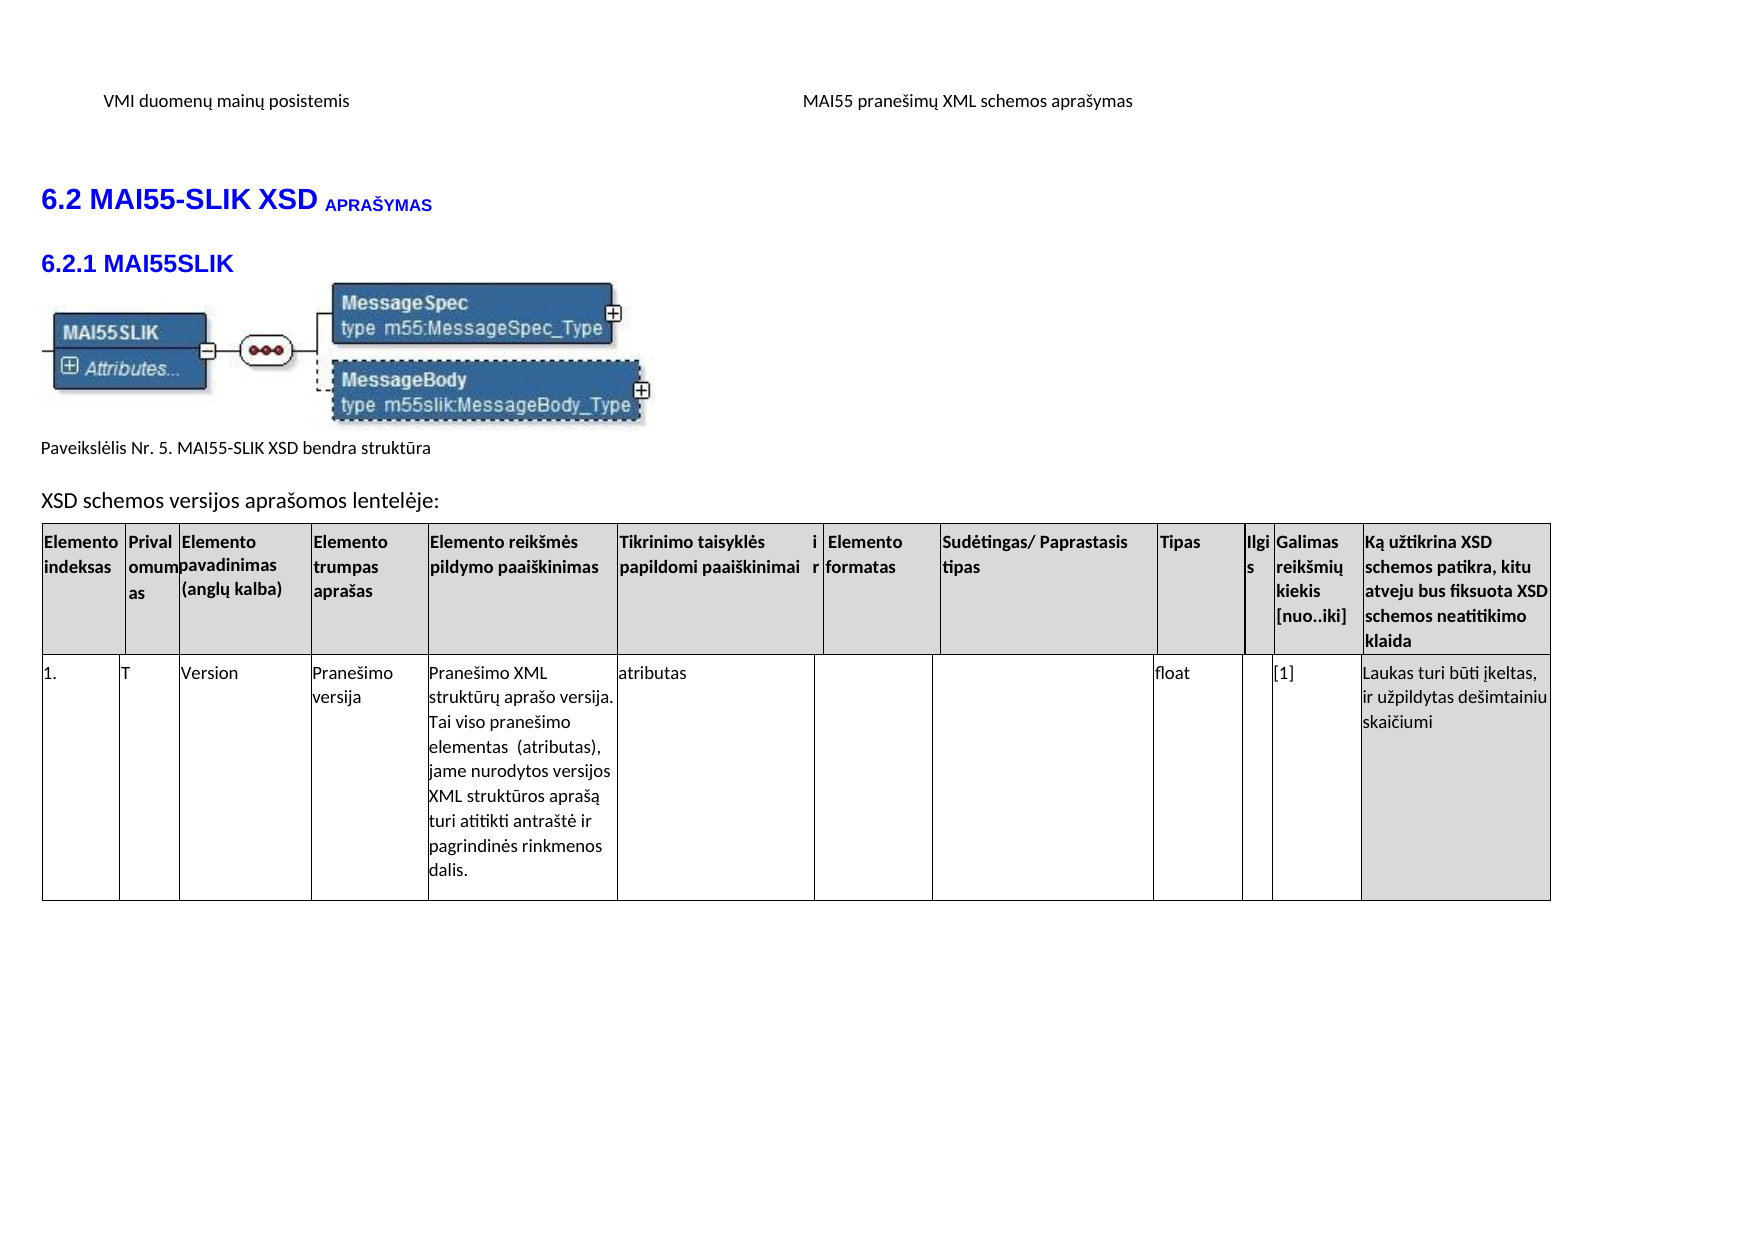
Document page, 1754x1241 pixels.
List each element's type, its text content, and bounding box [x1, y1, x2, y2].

table_cell 1. [43, 655, 119, 900]
table_cell Pranešimo versija [312, 655, 428, 900]
table_header Galimas reikšmių kiekis [nuo..iki] [1275, 524, 1363, 654]
subtitle 6.2.1 MAI55SLIK [41, 249, 1704, 278]
table_cell [1] [1273, 655, 1361, 900]
text XSD schemos versijos aprašomos lentelėje: [41, 486, 1704, 514]
table_header Elemento formatas [824, 524, 940, 654]
table_cell Version [180, 655, 311, 900]
text Paveikslėlis Nr. 5. MAI55-SLIK XSD bendra struktūra [41, 437, 1754, 459]
table_header Elemento indeksas [43, 524, 125, 654]
table_header Elemento reikšmės pildymo paaiškinimas [429, 524, 617, 654]
table_header Prival omum as [126, 524, 179, 654]
picture [42, 281, 655, 437]
table_cell T [120, 655, 179, 900]
table_header Tipas [1158, 524, 1244, 654]
table_header Tikrinimo taisyklės papildomi paaiškinimai [618, 524, 812, 654]
table_header Ilgi s [1246, 524, 1274, 654]
table_header Elemento trumpas aprašas [312, 524, 428, 654]
table_cell Pranešimo XML struktūrų aprašo versija. Tai viso pranešimo elementas (atributas), jame nurodytos versijos XML struktūros aprašą turi atitikti antraštė ir pagrindinės rinkmenos dalis. [429, 655, 617, 900]
table_cell atributas [618, 655, 814, 900]
table_header Sudėtingas/ Paprastasis tipas [941, 524, 1157, 654]
table_cell Laukas turi būti įkeltas, ir užpildytas dešimtainiu skaičiumi [1362, 655, 1550, 900]
table_cell [1243, 655, 1272, 900]
table_cell [815, 655, 932, 900]
subtitle 6.2 MAI55-SLIK XSD APRAŠYMAS [41, 182, 1704, 215]
table_header Elemento pavadinimas (anglų kalba) [180, 524, 311, 654]
table_cell [933, 655, 1153, 900]
table_header Ką užtikrina XSD schemos patikra, kitu atveju bus fiksuota XSD schemos neatitikimo klaida [1364, 524, 1550, 654]
table_cell float [1154, 655, 1242, 900]
